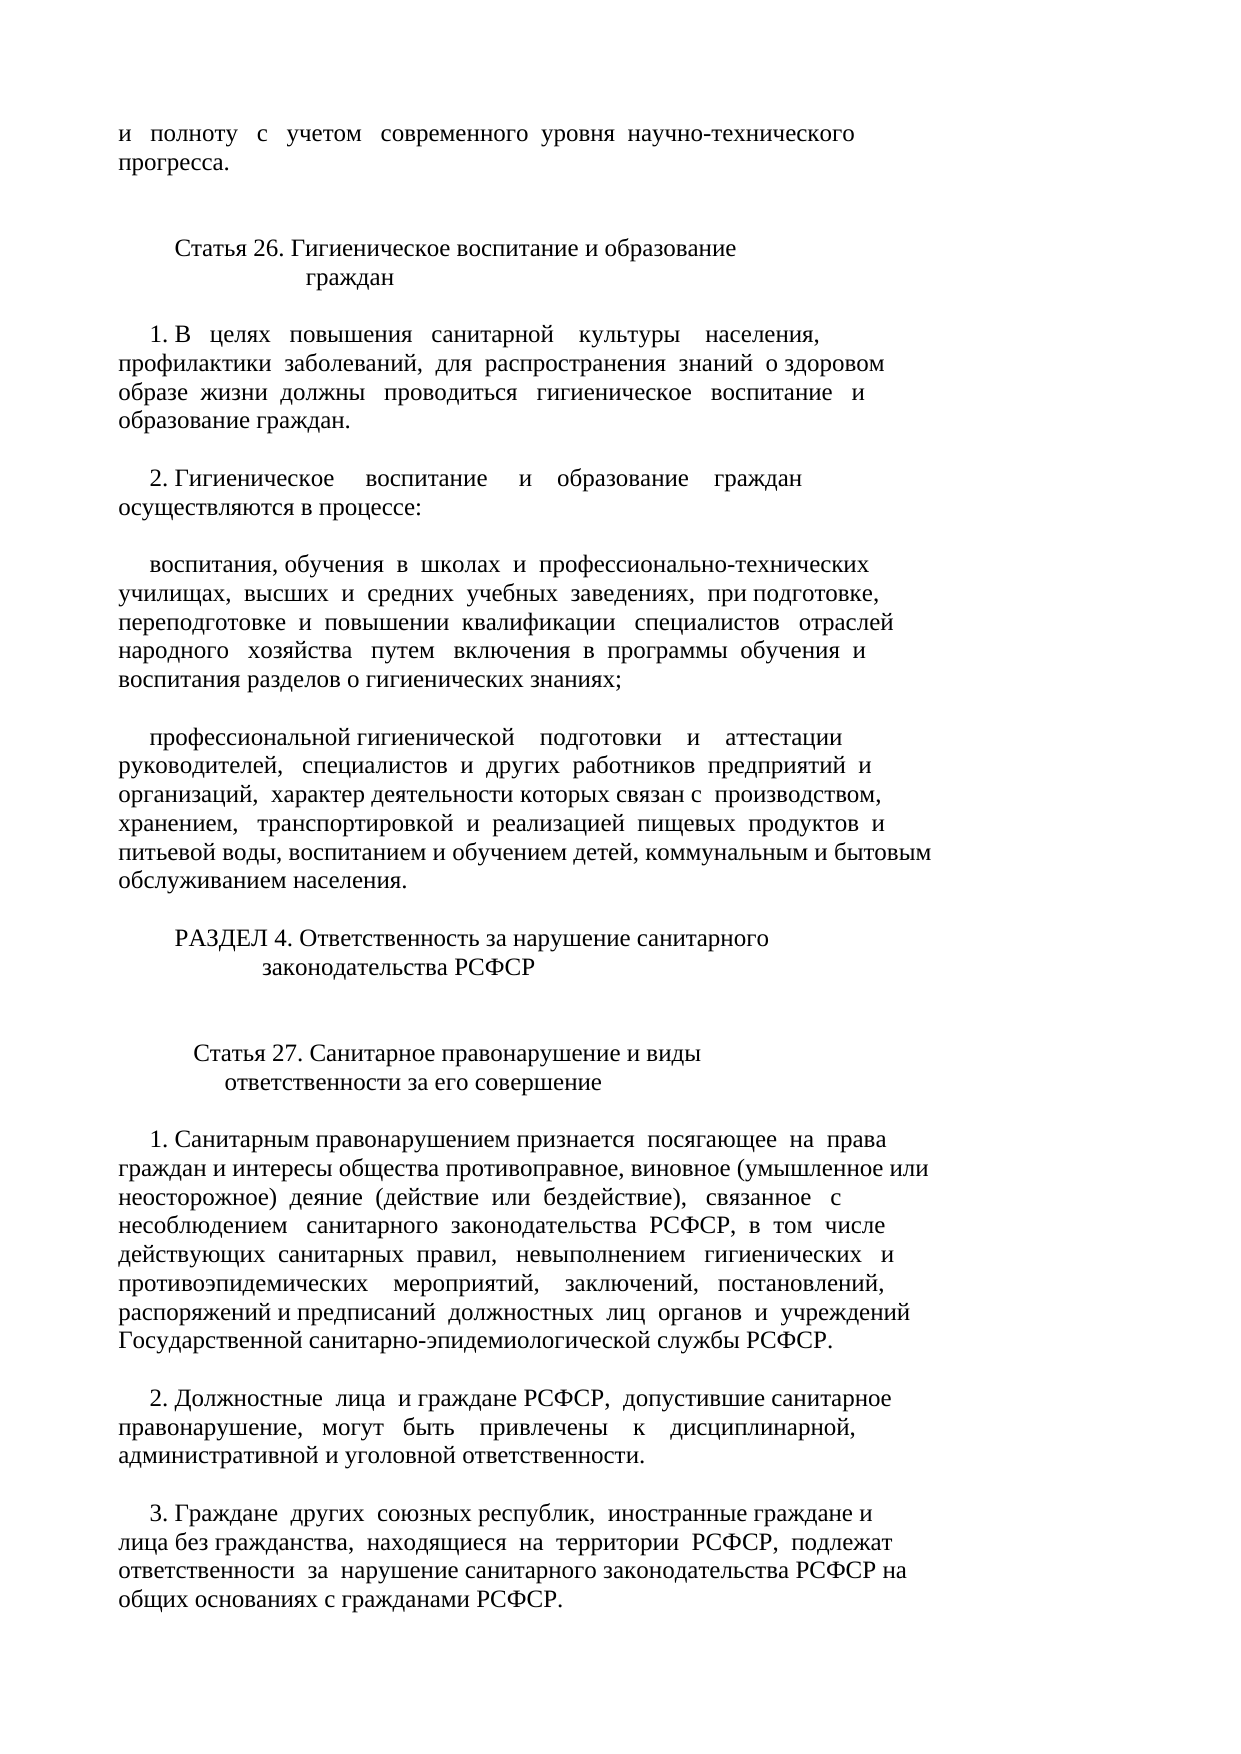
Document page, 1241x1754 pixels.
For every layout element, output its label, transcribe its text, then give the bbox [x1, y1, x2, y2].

text воспитания, обучения в школах и профессионально-технических [118, 549, 1122, 578]
text народного хозяйства путем включения в программы обучения и [118, 636, 1122, 664]
text Государственной санитарно-эпидемиологической службы РСФСР. [118, 1326, 1122, 1354]
text ответственности за нарушение санитарного законодательства РСФСР на [118, 1556, 1122, 1584]
text противоэпидемических мероприятий, заключений, постановлений, [118, 1268, 1122, 1297]
text переподготовке и повышении квалификации специалистов отраслей [118, 607, 1122, 636]
text организаций, характер деятельности которых связан с производством, [118, 779, 1122, 808]
text 2. Гигиеническое воспитание и образование граждан [118, 463, 1122, 492]
text хранением, транспортировкой и реализацией пищевых продуктов и [118, 808, 1122, 837]
text 1. Санитарным правонарушением признается посягающее на права [118, 1124, 1122, 1153]
text руководителей, специалистов и других работников предприятий и [118, 751, 1122, 779]
text распоряжений и предписаний должностных лиц органов и учреждений [118, 1297, 1122, 1326]
text несоблюдением санитарного законодательства РСФСР, в том числе [118, 1211, 1122, 1239]
text административной и уголовной ответственности. [118, 1441, 1122, 1469]
text образование граждан. [118, 406, 1122, 434]
text обслуживанием населения. [118, 866, 1122, 894]
text граждан и интересы общества противоправное, виновное (умышленное или [118, 1153, 1122, 1182]
text училищах, высших и средних учебных заведениях, при подготовке, [118, 578, 1122, 607]
text профилактики заболеваний, для распространения знаний о здоровом [118, 348, 1122, 377]
text действующих санитарных правил, невыполнением гигиенических и [118, 1239, 1122, 1268]
text законодательства РСФСР [118, 952, 1122, 981]
text питьевой воды, воспитанием и обучением детей, коммунальным и бытовым [118, 837, 1122, 866]
text РАЗДЕЛ 4. Ответственность за нарушение санитарного [118, 923, 1122, 952]
text воспитания разделов о гигиенических знаниях; [118, 664, 1122, 693]
text 1. В целях повышения санитарной культуры населения, [118, 319, 1122, 348]
text Статья 26. Гигиеническое воспитание и образование [118, 233, 1122, 262]
text 3. Граждане других союзных республик, иностранные граждане и [118, 1498, 1122, 1527]
text прогресса. [118, 147, 1122, 176]
text 2. Должностные лица и граждане РСФСР, допустившие санитарное [118, 1383, 1122, 1412]
text Статья 27. Санитарное правонарушение и виды [118, 1038, 1122, 1067]
text лица без гражданства, находящиеся на территории РСФСР, подлежат [118, 1527, 1122, 1556]
text образе жизни должны проводиться гигиеническое воспитание и [118, 377, 1122, 406]
text граждан [118, 262, 1122, 291]
text общих основаниях с гражданами РСФСР. [118, 1584, 1122, 1613]
text и полноту с учетом современного уровня научно-технического [118, 118, 1122, 147]
text профессиональной гигиенической подготовки и аттестации [118, 722, 1122, 751]
text правонарушение, могут быть привлечены к дисциплинарной, [118, 1412, 1122, 1441]
text ответственности за его совершение [118, 1067, 1122, 1096]
text осуществляются в процессе: [118, 492, 1122, 521]
text неосторожное) деяние (действие или бездействие), связанное с [118, 1182, 1122, 1211]
